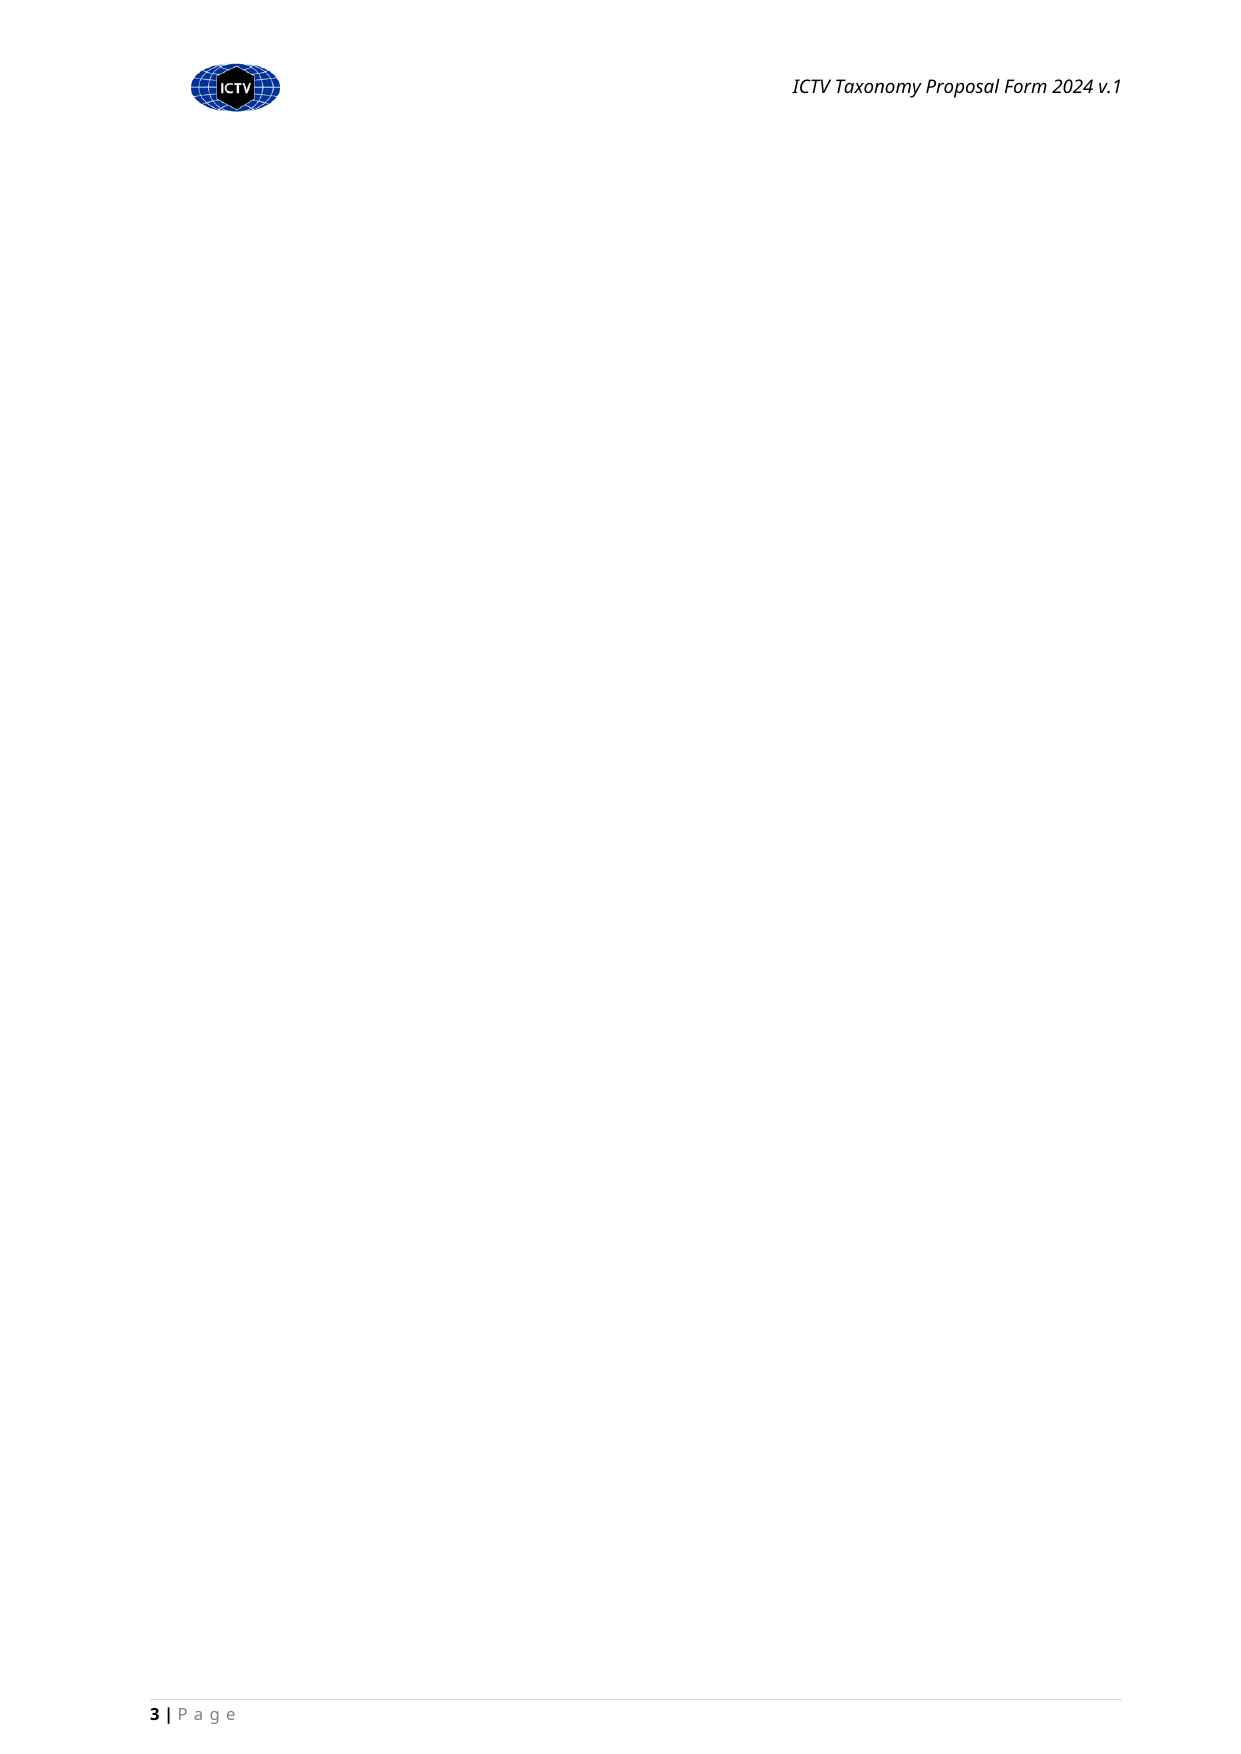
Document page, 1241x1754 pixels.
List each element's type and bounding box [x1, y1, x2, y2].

picture [190, 56, 282, 113]
